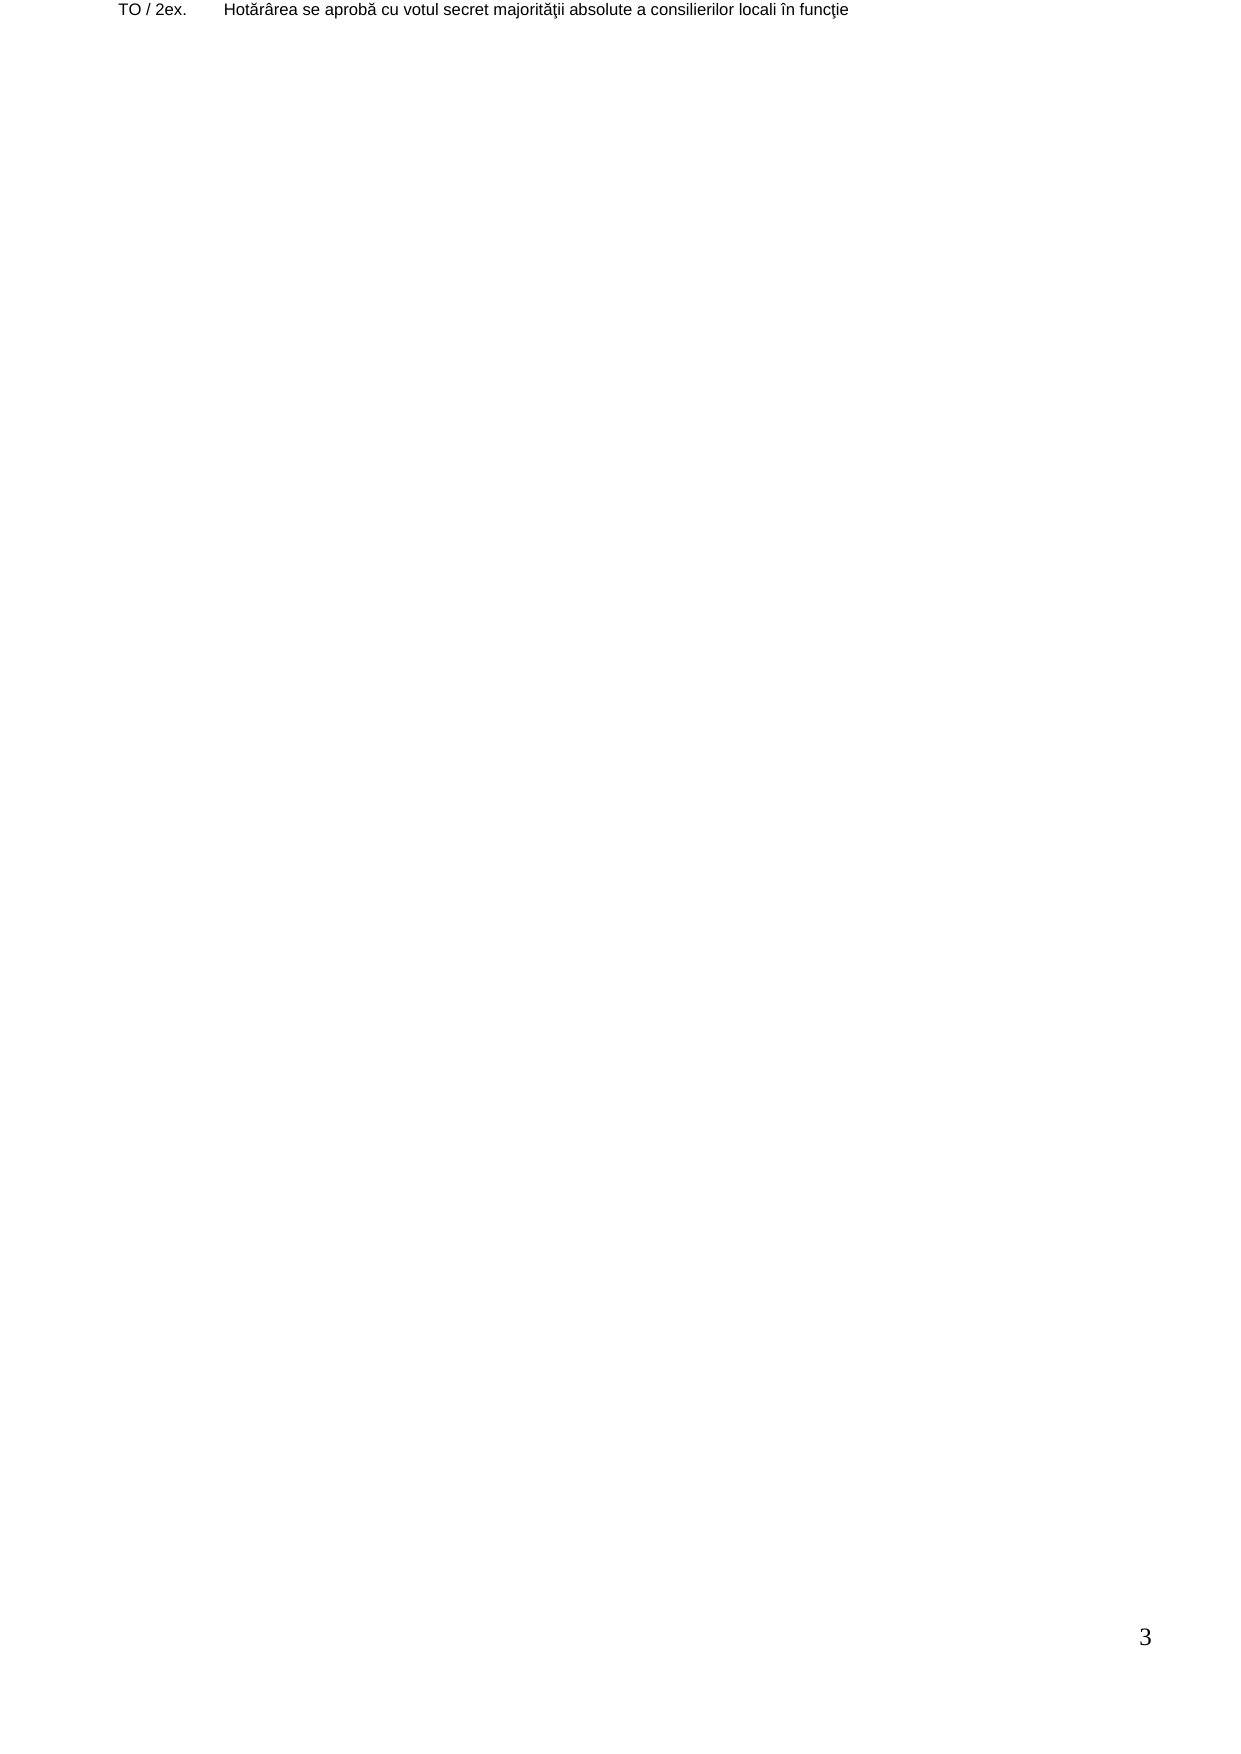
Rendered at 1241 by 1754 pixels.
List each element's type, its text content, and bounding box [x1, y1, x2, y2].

text TO / 2ex. Hotărârea se aprobă cu votul secret majorităţii absolute a consilierilor locali în funcţie [118, 0, 1152, 19]
